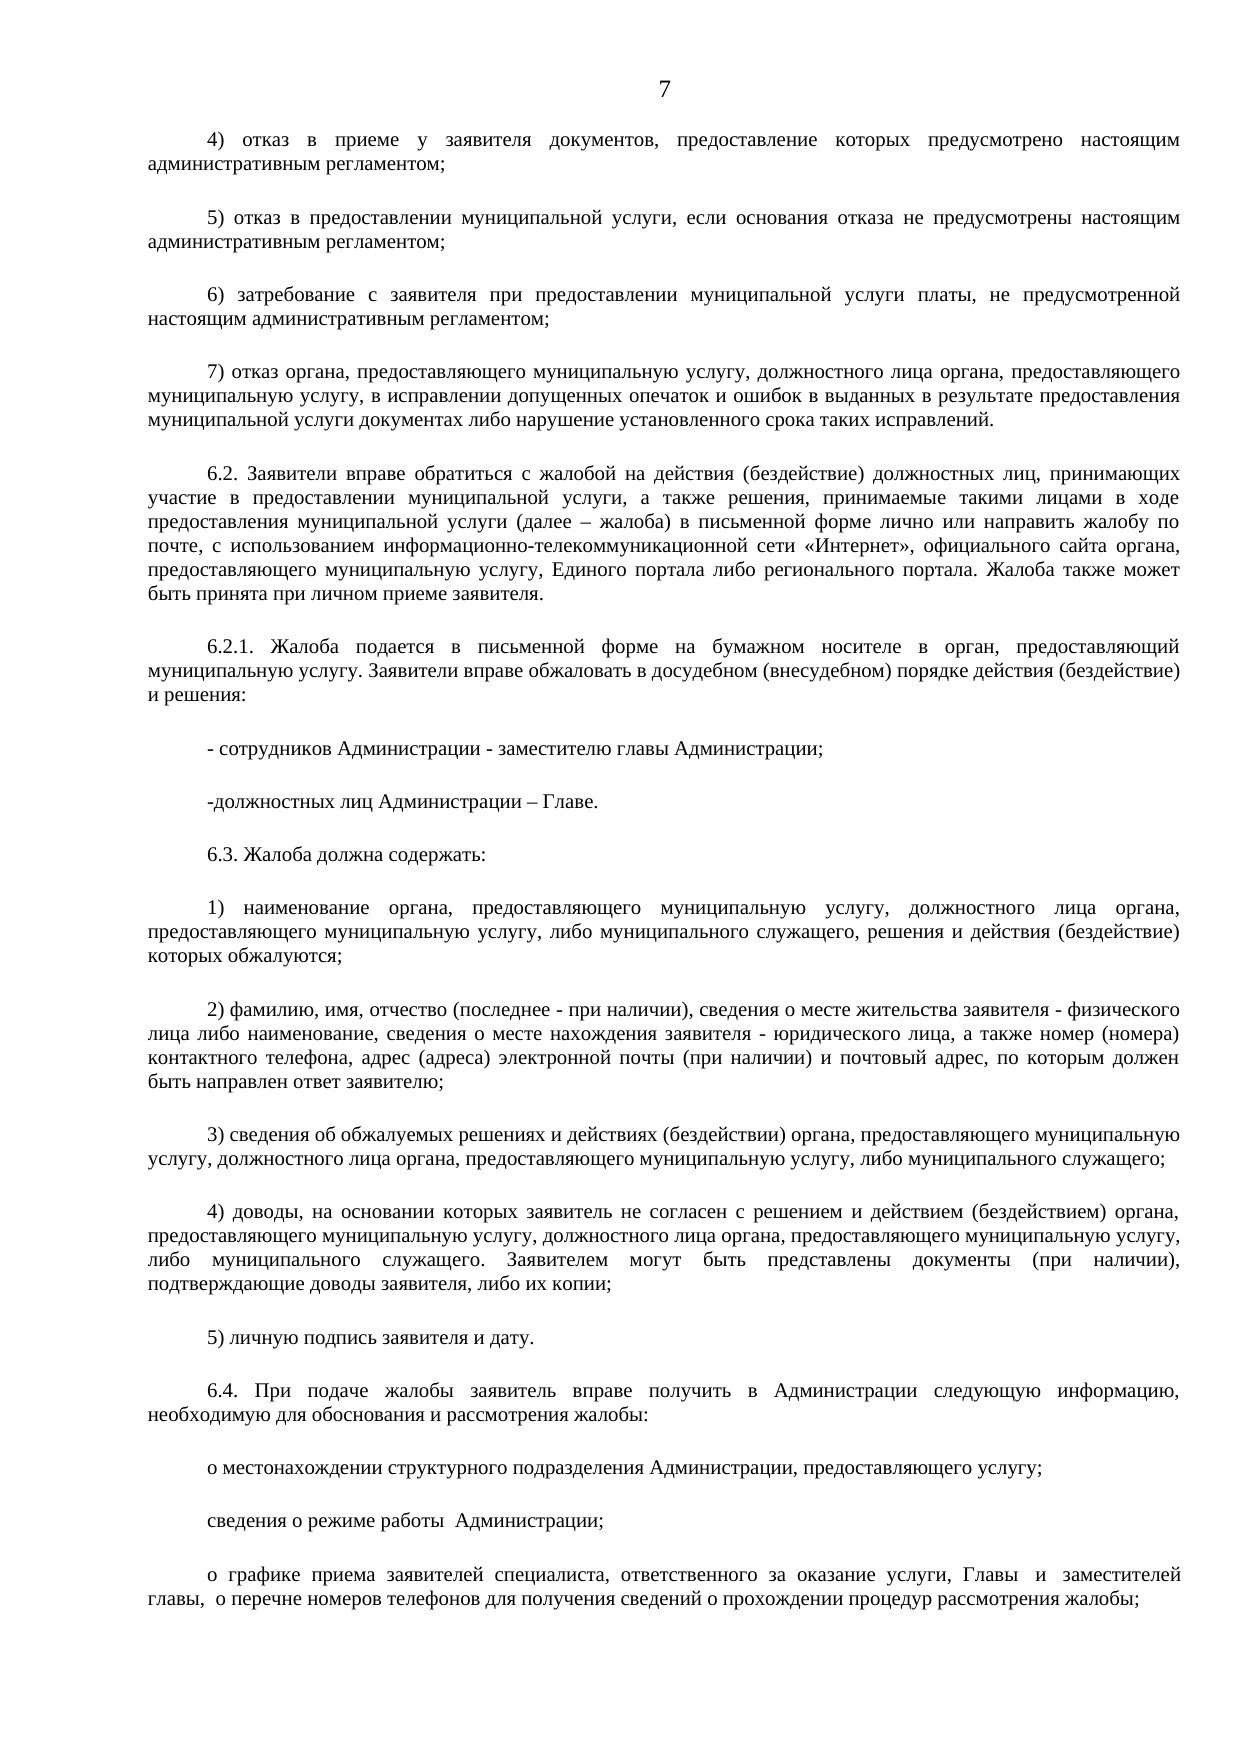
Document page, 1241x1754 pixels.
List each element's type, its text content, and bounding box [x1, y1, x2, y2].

text 7) отказ органа, предоставляющего муниципальную услугу, должностного лица органа, предоставляющего муниципальную услугу, в исправлении допущенных опечаток и ошибок в выданных в результате предоставления муниципальной услуги документах либо нарушение установленного срока таких исправлений. [148, 359, 1181, 431]
text - сотрудников Администрации - заместителю главы Администрации; [148, 735, 1181, 759]
text о графике приема заявителей специалиста, ответственного за оказание услуги, Главы и заместителей главы, о перечне номеров телефонов для получения сведений о прохождении процедур рассмотрения жалобы; [148, 1562, 1181, 1610]
text 5) личную подпись заявителя и дату. [148, 1324, 1181, 1349]
text 5) отказ в предоставлении муниципальной услуги, если основания отказа не предусмотрены настоящим административным регламентом; [148, 204, 1181, 253]
text 6.4. При подаче жалобы заявитель вправе получить в Администрации следующую информацию, необходимую для обоснования и рассмотрения жалобы: [148, 1378, 1181, 1426]
text о местонахождении структурного подразделения Администрации, предоставляющего услугу; [148, 1455, 1181, 1479]
text 6) затребование с заявителя при предоставлении муниципальной услуги платы, не предусмотренной настоящим административным регламентом; [148, 282, 1181, 330]
text 6.2. Заявители вправе обратиться с жалобой на действия (бездействие) должностных лиц, принимающих участие в предоставлении муниципальной услуги, а также решения, принимаемые такими лицами в ходе предоставления муниципальной услуги (далее – жалоба) в письменной форме лично или направить жалобу по почте, с использованием информационно-телекоммуникационной сети «Интернет», официального сайта органа, предоставляющего муниципальную услугу, Единого портала либо регионального портала. Жалоба также может быть принята при личном приеме заявителя. [148, 461, 1181, 605]
text 2) фамилию, имя, отчество (последнее - при наличии), сведения о месте жительства заявителя - физического лица либо наименование, сведения о месте нахождения заявителя - юридического лица, а также номер (номера) контактного телефона, адрес (адреса) электронной почты (при наличии) и почтовый адрес, по которым должен быть направлен ответ заявителю; [148, 996, 1181, 1093]
text -должностных лиц Администрации – Главе. [148, 789, 1181, 813]
text 3) сведения об обжалуемых решениях и действиях (бездействии) органа, предоставляющего муниципальную услугу, должностного лица органа, предоставляющего муниципальную услугу, либо муниципального служащего; [148, 1122, 1181, 1170]
text 1) наименование органа, предоставляющего муниципальную услугу, должностного лица органа, предоставляющего муниципальную услугу, либо муниципального служащего, решения и действия (бездействие) которых обжалуются; [148, 895, 1181, 967]
text 4) доводы, на основании которых заявитель не согласен с решением и действием (бездействием) органа, предоставляющего муниципальную услугу, должностного лица органа, предоставляющего муниципальную услугу, либо муниципального служащего. Заявителем могут быть представлены документы (при наличии), подтверждающие доводы заявителя, либо их копии; [148, 1199, 1181, 1295]
text 4) отказ в приеме у заявителя документов, предоставление которых предусмотрено настоящим административным регламентом; [148, 127, 1181, 175]
text сведения о режиме работы Администрации; [148, 1508, 1181, 1532]
text 6.3. Жалоба должна содержать: [148, 842, 1181, 866]
text 6.2.1. Жалоба подается в письменной форме на бумажном носителе в орган, предоставляющий муниципальную услугу. Заявители вправе обжаловать в досудебном (внесудебном) порядке действия (бездействие) и решения: [148, 634, 1181, 706]
